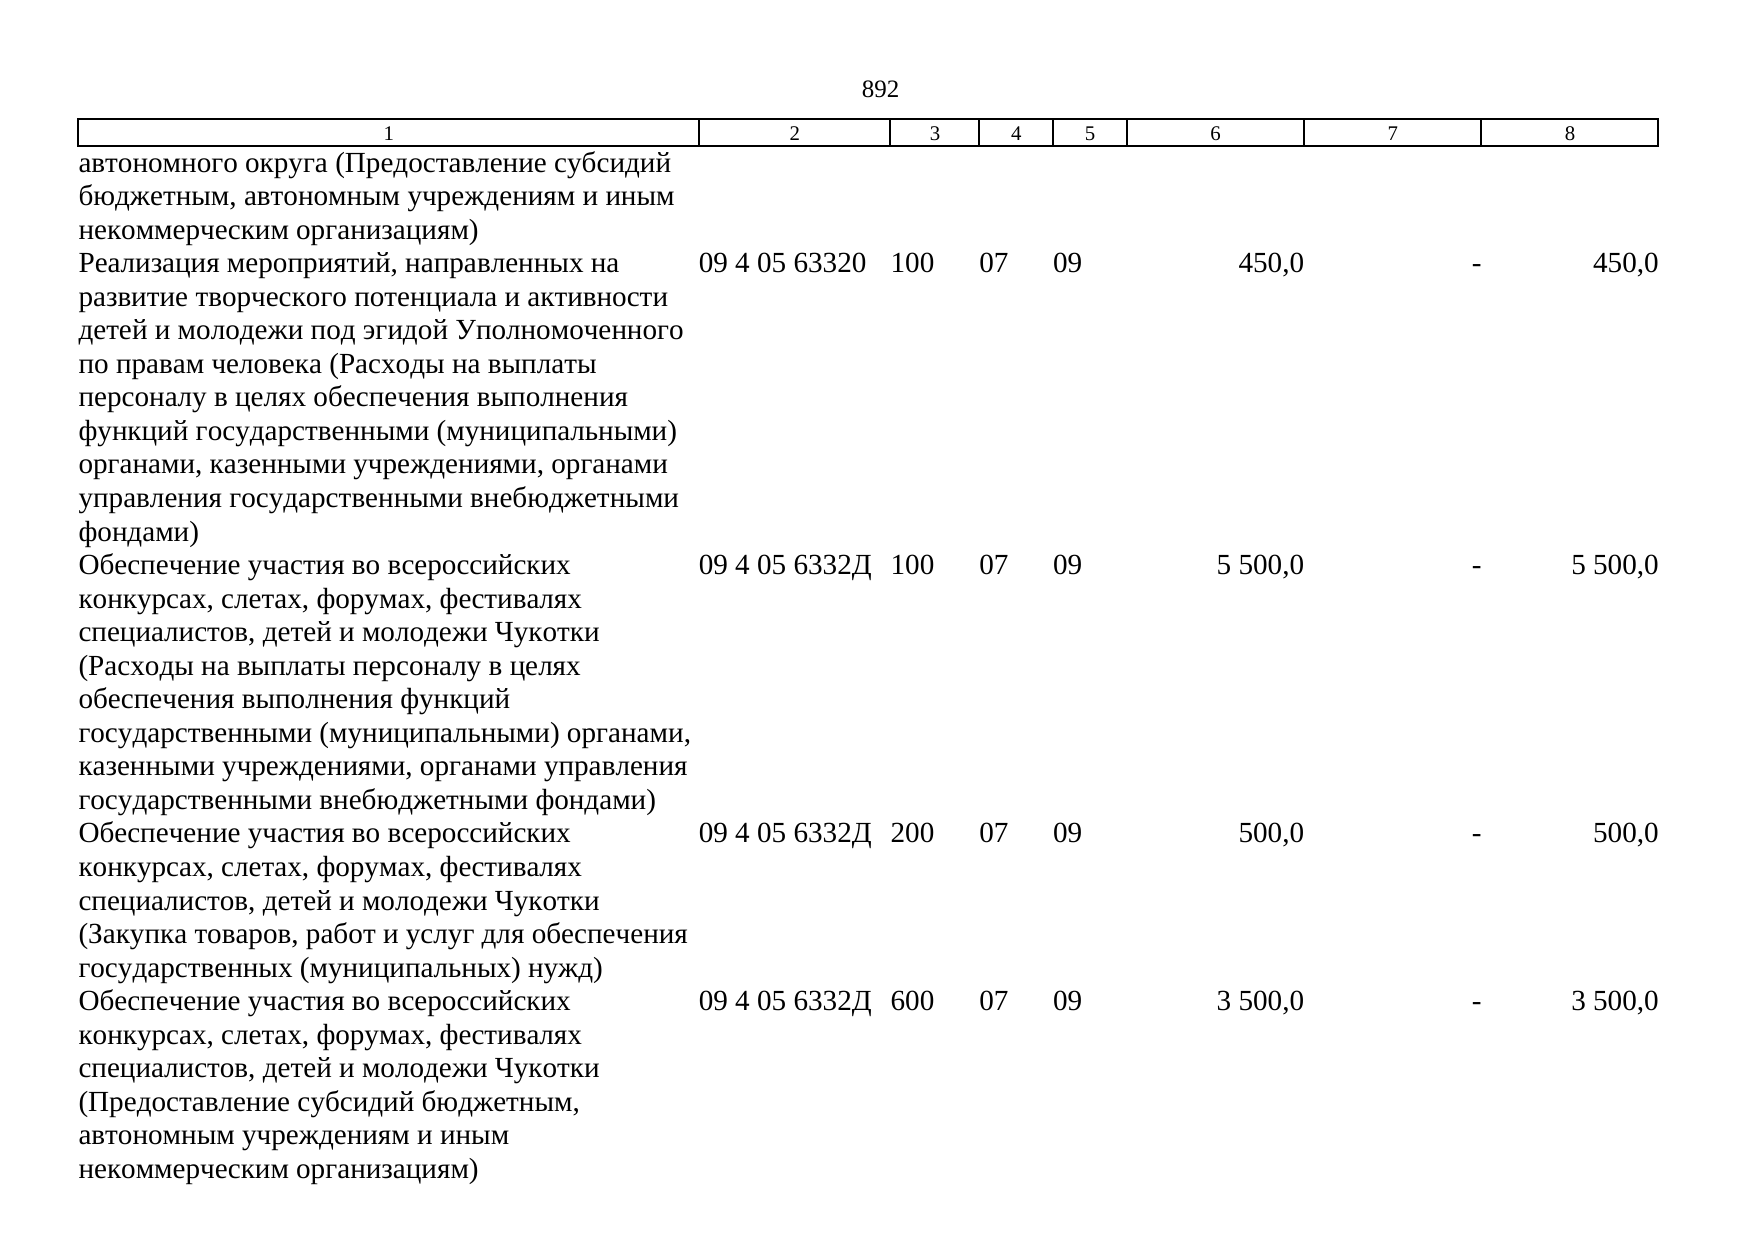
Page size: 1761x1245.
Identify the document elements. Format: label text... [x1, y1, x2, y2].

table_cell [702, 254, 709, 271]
table_header 7 [1305, 120, 1480, 145]
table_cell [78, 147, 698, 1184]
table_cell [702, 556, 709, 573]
table_header 1 [79, 120, 698, 145]
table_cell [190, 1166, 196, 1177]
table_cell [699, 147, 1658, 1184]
table_header 2 [700, 120, 889, 145]
table_header 5 [1054, 120, 1126, 145]
table_header 8 [1482, 120, 1657, 145]
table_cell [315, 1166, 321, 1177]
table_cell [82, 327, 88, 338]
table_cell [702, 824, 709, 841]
table_header 6 [1128, 120, 1303, 145]
table_header 4 [980, 120, 1052, 145]
table_header 3 [891, 120, 978, 145]
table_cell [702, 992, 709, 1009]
